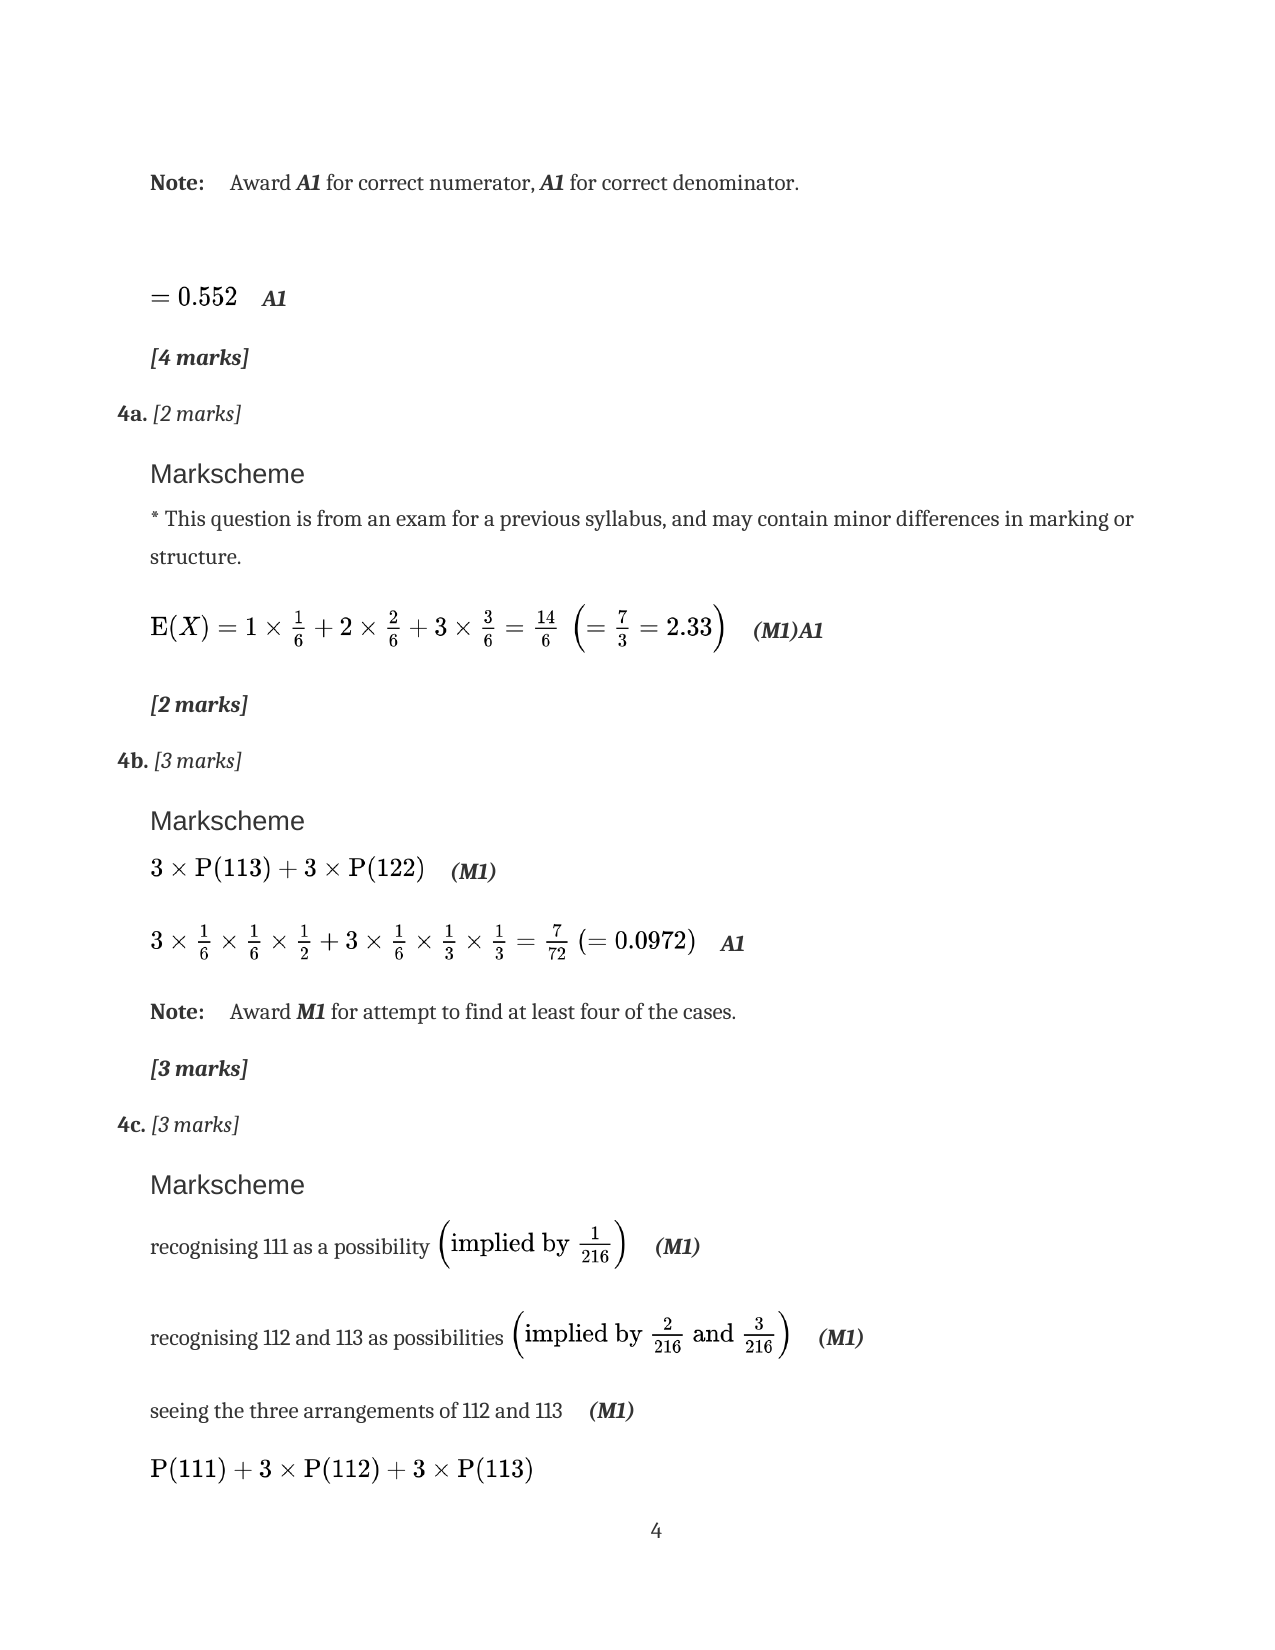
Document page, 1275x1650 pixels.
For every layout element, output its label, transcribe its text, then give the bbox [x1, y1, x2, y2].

text 4a. [2 marks] [112, 401, 1162, 428]
text A1 [150, 283, 1162, 314]
picture [150, 1454, 534, 1486]
picture [509, 1307, 793, 1362]
text (M1) [150, 853, 1162, 890]
text [3 marks] [150, 1055, 1162, 1082]
text * This question is from an exam for a previous syllabus, and may contain minor differences in marking or structure. [150, 506, 1162, 571]
subtitle Markscheme [150, 805, 1162, 836]
subtitle Markscheme [150, 458, 1162, 489]
text seeing the three arrangements of 112 and 113 (M1) [150, 1398, 1162, 1424]
subtitle Markscheme [150, 1169, 1162, 1200]
picture [150, 601, 728, 656]
text recognising 111 as a possibility (M1) [150, 1217, 1162, 1277]
picture [150, 920, 696, 963]
text 4b. [3 marks] [112, 748, 1162, 775]
picture [150, 853, 426, 885]
text [2 marks] [150, 691, 1162, 718]
picture [150, 283, 238, 309]
text Note: Award A1 for correct numerator, A1 for correct denominator. [150, 169, 1162, 196]
text 4c. [3 marks] [112, 1112, 1162, 1139]
text [4 marks] [150, 344, 1162, 371]
text Note: Award M1 for attempt to find at least four of the cases. [150, 998, 1162, 1025]
picture [435, 1217, 629, 1272]
